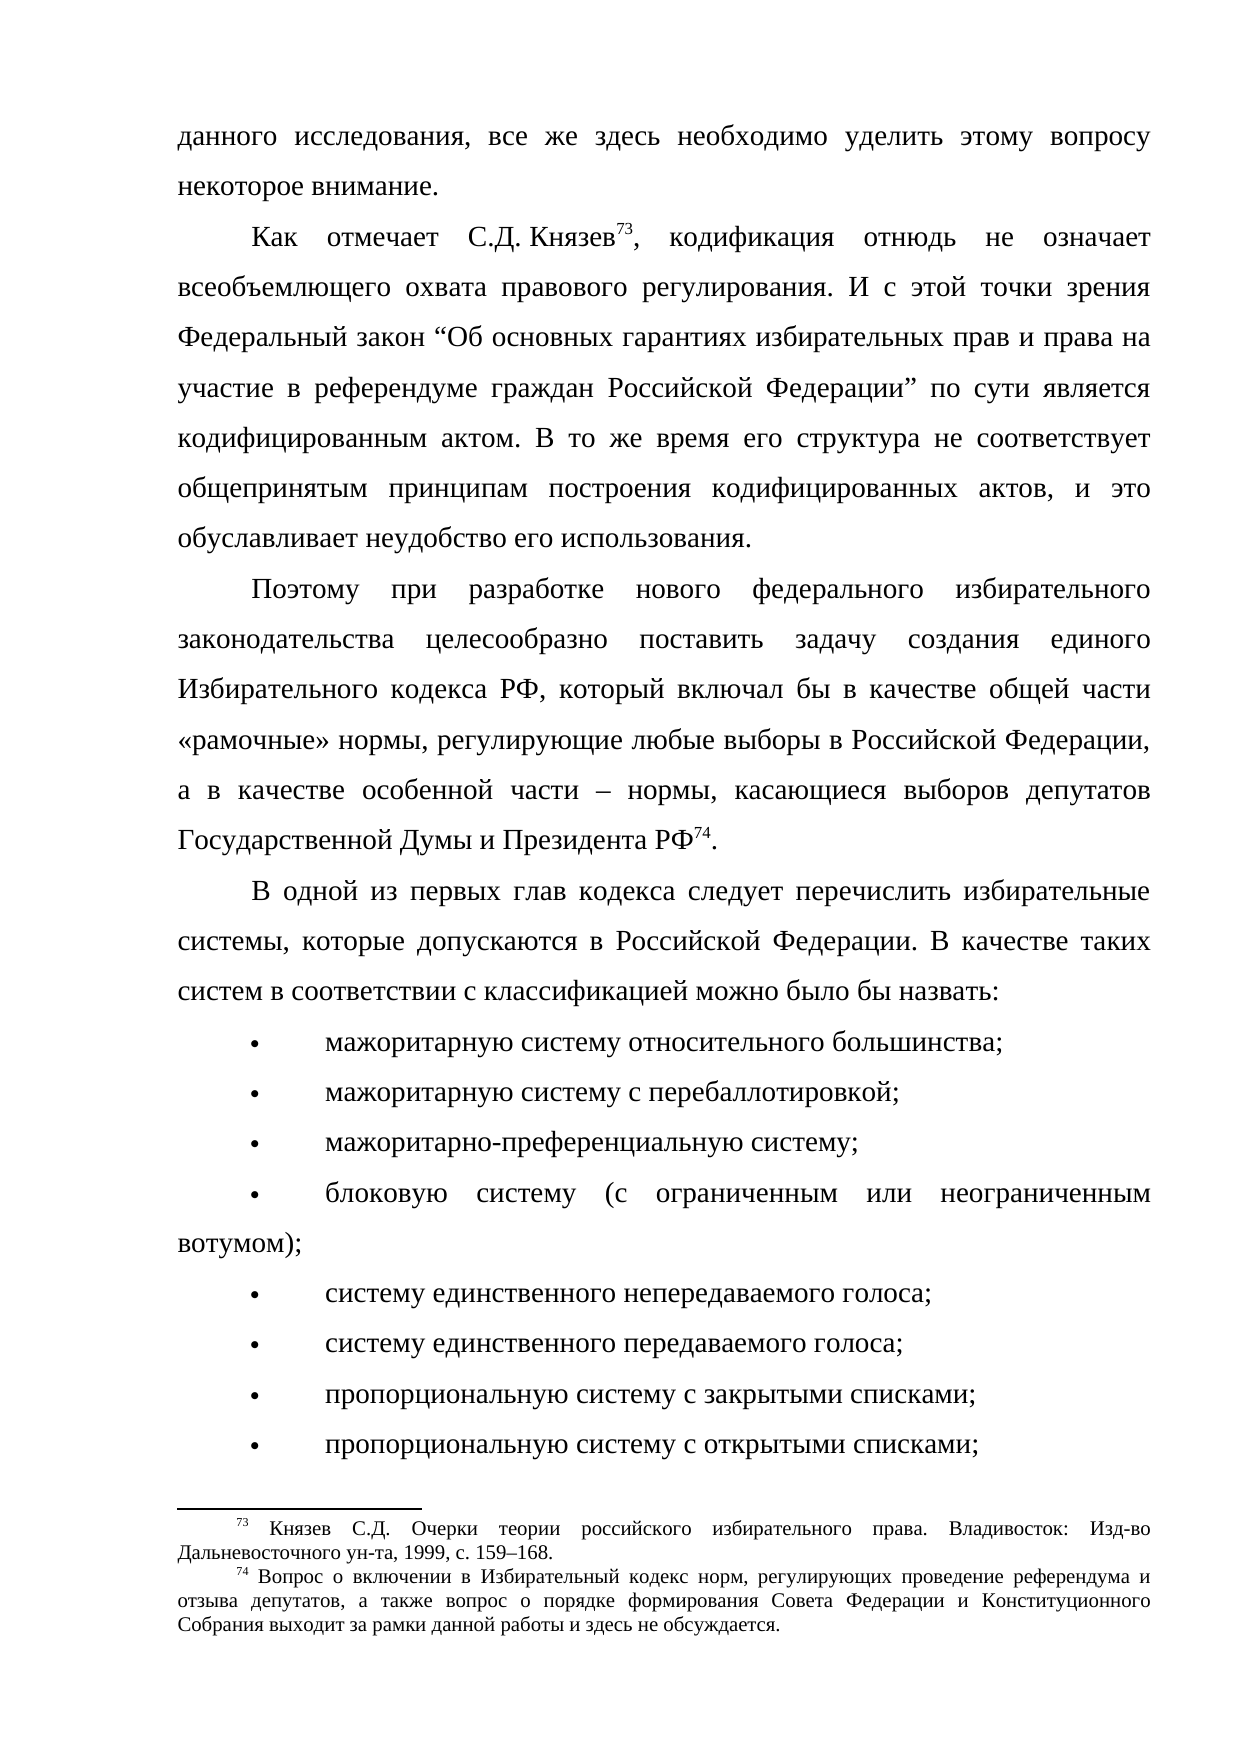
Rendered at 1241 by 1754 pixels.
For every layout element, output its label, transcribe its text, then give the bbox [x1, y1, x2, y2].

list мажоритарную систему относительного большинства; [177, 1024, 1152, 1057]
text Как отмечает С.Д. Князев, кодификация отнюдь не означает всеобъемлющего охвата правового регулирования. И с этой точки зрения Федеральный закон “Об основных гарантиях избирательных прав и права на участие в референдуме граждан Российской Федерации” по сути является кодифицированным актом. В то же время его структура не соответствует общепринятым принципам построения кодифицированных актов, и это обуславливает неудобство его использования. [177, 219, 1152, 554]
text В одной из первых глав кодекса следует перечислить избирательные системы, которые допускаются в Российской Федерации. В качестве таких систем в соответствии с классификацией можно было бы назвать: [177, 873, 1152, 1007]
list систему единственного непередаваемого голоса; [177, 1275, 1152, 1309]
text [177, 118, 1152, 202]
list блоковую систему (с ограниченным или неограниченным вотумом); [177, 1175, 1152, 1258]
list мажоритарно-преференциальную систему; [177, 1124, 1152, 1158]
list пропорциональную систему с закрытыми списками; [177, 1376, 1152, 1409]
list мажоритарную систему с перебаллотировкой; [177, 1074, 1152, 1108]
list пропорциональную систему с открытыми списками; [177, 1426, 1152, 1460]
list систему единственного передаваемого голоса; [177, 1326, 1152, 1359]
text Поэтому при разработке нового федерального избирательного законодательства целесообразно поставить задачу создания единого Избирательного кодекса РФ, который включал бы в качестве общей части «рамочные» нормы, регулирующие любые выборы в Российской Федерации, а в качестве особенной части – нормы, касающиеся выборов депутатов Государственной Думы и Президента РФ. [177, 571, 1152, 856]
